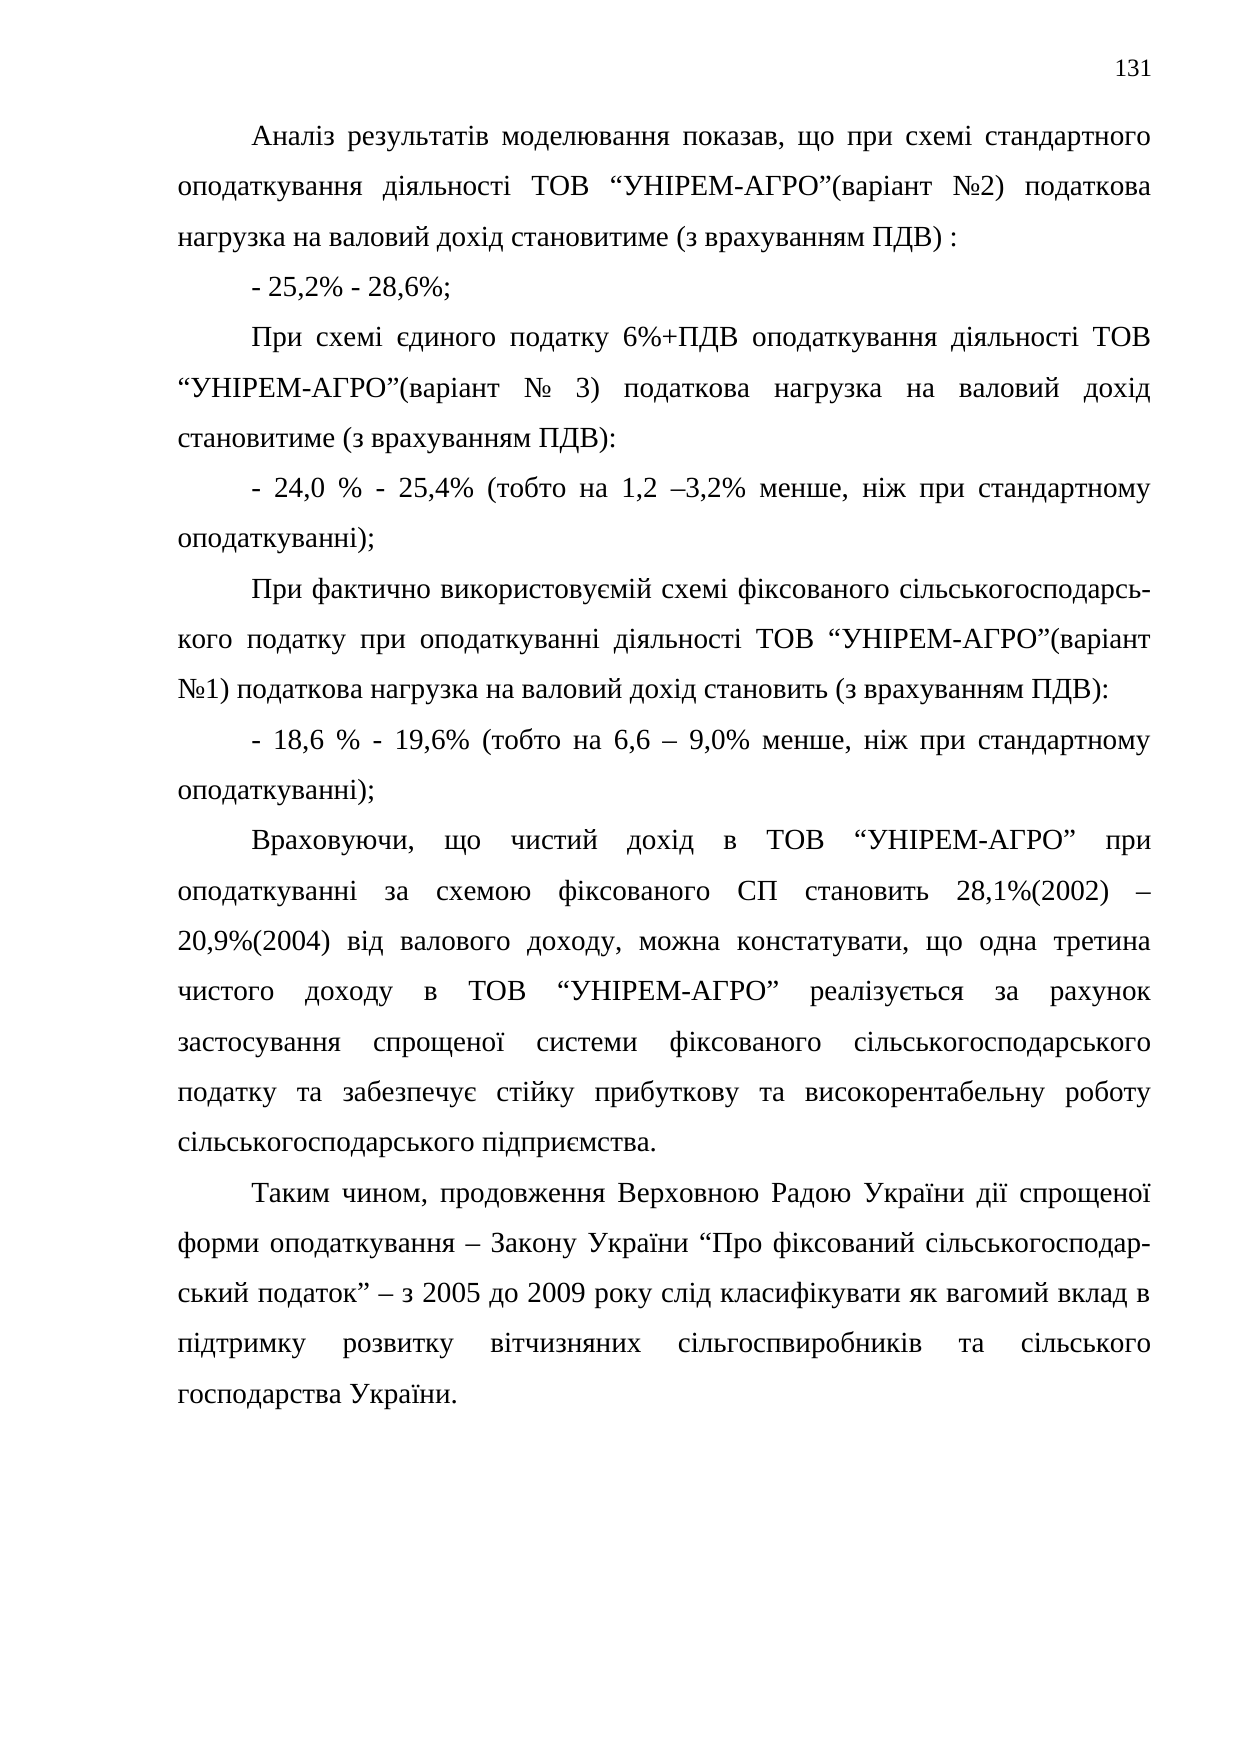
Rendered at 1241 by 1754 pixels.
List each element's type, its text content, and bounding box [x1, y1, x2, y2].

text - 18,6 % - 19,6% (тобто на 6,6 – 9,0% менше, ніж при стандартному оподаткуванні); [177, 722, 1152, 806]
text Аналіз результатів моделювання показав, що при схемі стандартного оподаткування діяльності ТОВ “УНІРЕМ-АГРО”(варіант №2) податкова нагрузка на валовий дохід становитиме (з врахуванням ПДВ) : [177, 118, 1152, 252]
text При фактично використовуємій схемі фіксованого сільськогосподарсь-кого податку при оподаткуванні діяльності ТОВ “УНІРЕМ-АГРО”(варіант №1) податкова нагрузка на валовий дохід становить (з врахуванням ПДВ): [177, 571, 1152, 705]
text Таким чином, продовження Верховною Радою України дії спрощеної форми оподаткування – Закону України “Про фіксований сільськогосподар-ський податок” – з 2005 до 2009 року слід класифікувати як вагомий вклад в підтримку розвитку вітчизняних сільгоспвиробників та сільського господарства України. [177, 1175, 1152, 1409]
text - 25,2% - 28,6%; [177, 269, 1152, 303]
text Враховуючи, що чистий дохід в ТОВ “УНІРЕМ-АГРО” при оподаткуванні за схемою фіксованого СП становить 28,1%(2002) – 20,9%(2004) від валового доходу, можна констатувати, що одна третина чистого доходу в ТОВ “УНІРЕМ-АГРО” реалізується за рахунок застосування спрощеної системи фіксованого сільськогосподарського податку та забезпечує стійку прибуткову та високорентабельну роботу сільськогосподарського підприємства. [177, 822, 1152, 1158]
text При схемі єдиного податку 6%+ПДВ оподаткування діяльності ТОВ “УНІРЕМ-АГРО”(варіант № 3) податкова нагрузка на валовий дохід становитиме (з врахуванням ПДВ): [177, 319, 1152, 453]
text - 24,0 % - 25,4% (тобто на 1,2 –3,2% менше, ніж при стандартному оподаткуванні); [177, 470, 1152, 554]
